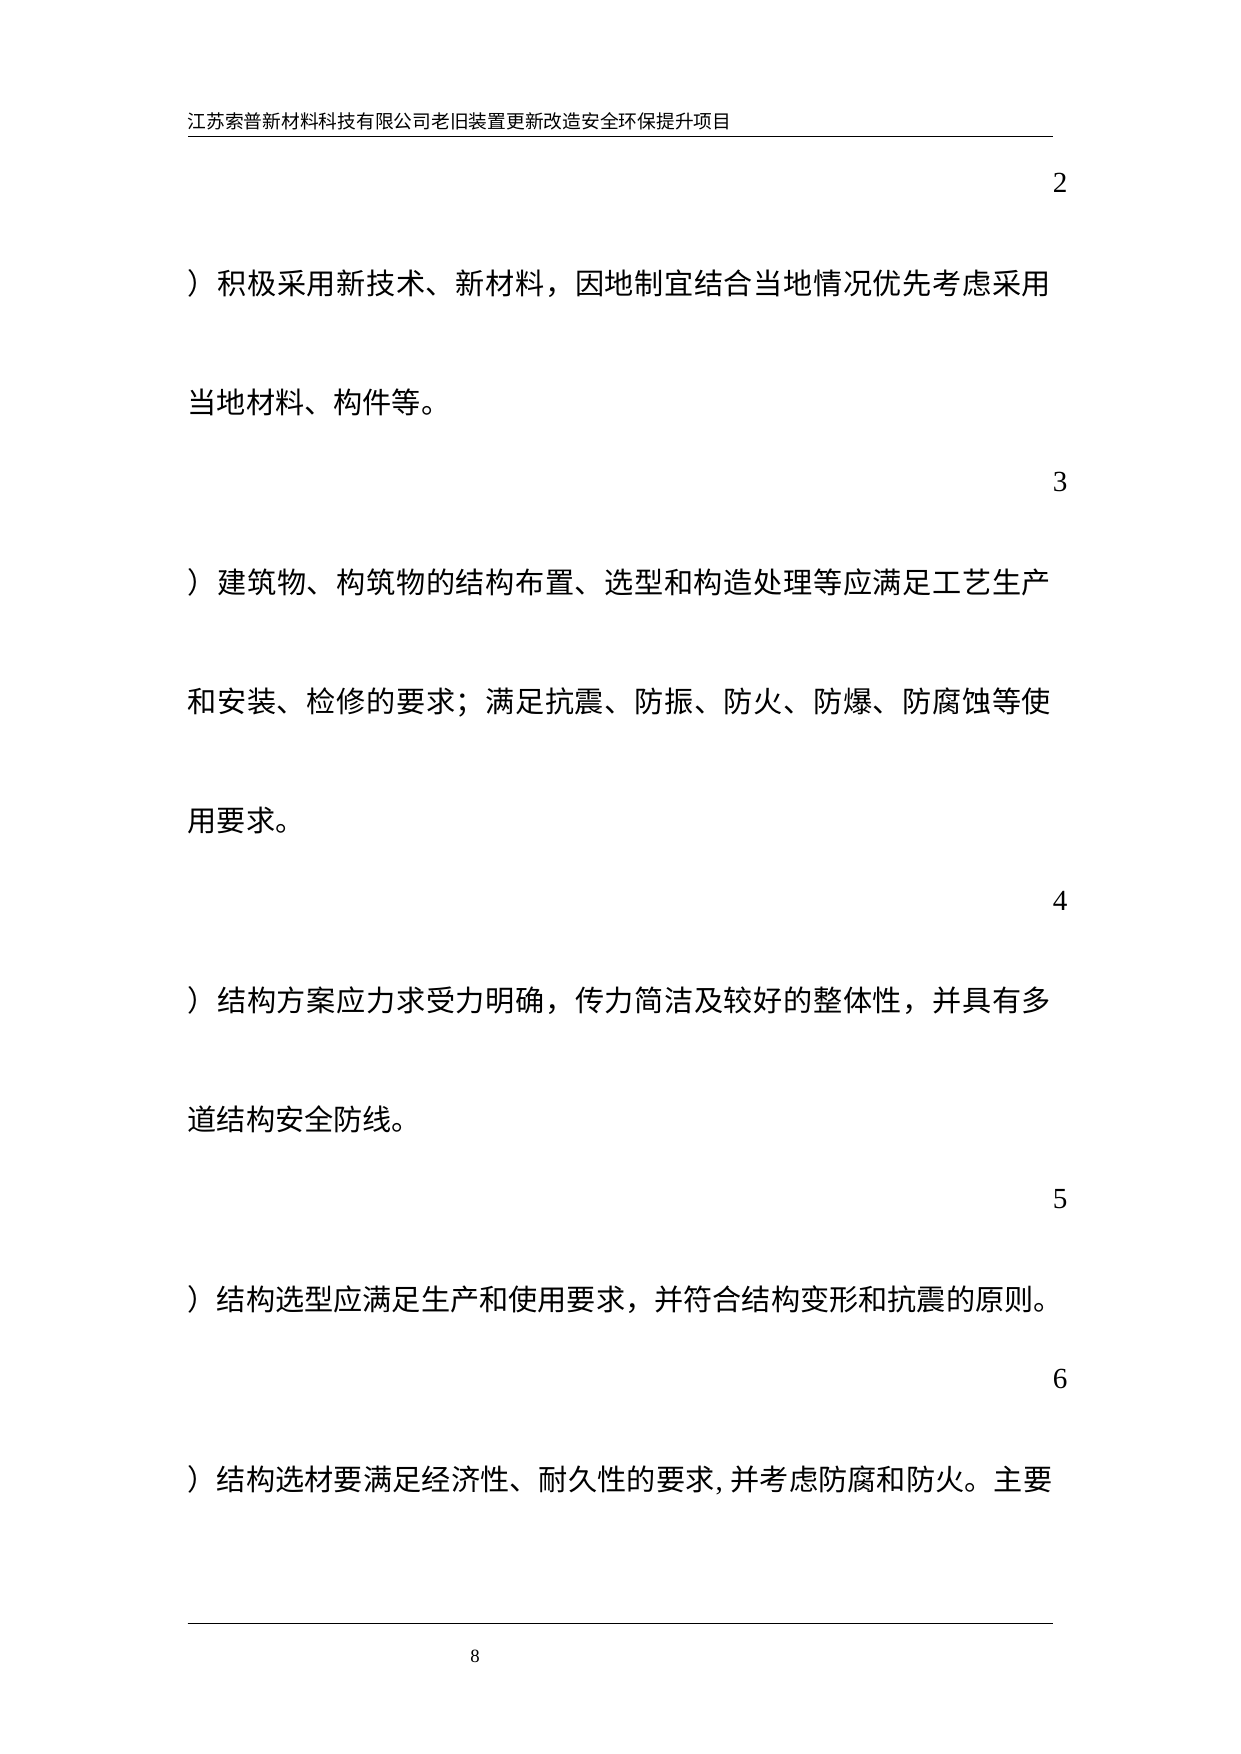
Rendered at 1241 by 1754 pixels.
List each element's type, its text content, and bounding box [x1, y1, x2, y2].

text 5）结构选型应满足生产和使用要求，并符合结构变形和抗震的原则。 [187, 1178, 1053, 1337]
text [187, 1358, 1053, 1517]
text 4）结构方案应力求受力明确，传力简洁及较好的整体性，并具有多道结构安全防线。 [187, 879, 1053, 1157]
text 3）建筑物、构筑物的结构布置、选型和构造处理等应满足工艺生产和安装、检修的要求；满足抗震、防振、防火、防爆、防腐蚀等使用要求。 [187, 462, 1053, 858]
text 2）积极采用新技术、新材料，因地制宜结合当地情况优先考虑采用当地材料、构件等。 [187, 163, 1053, 440]
